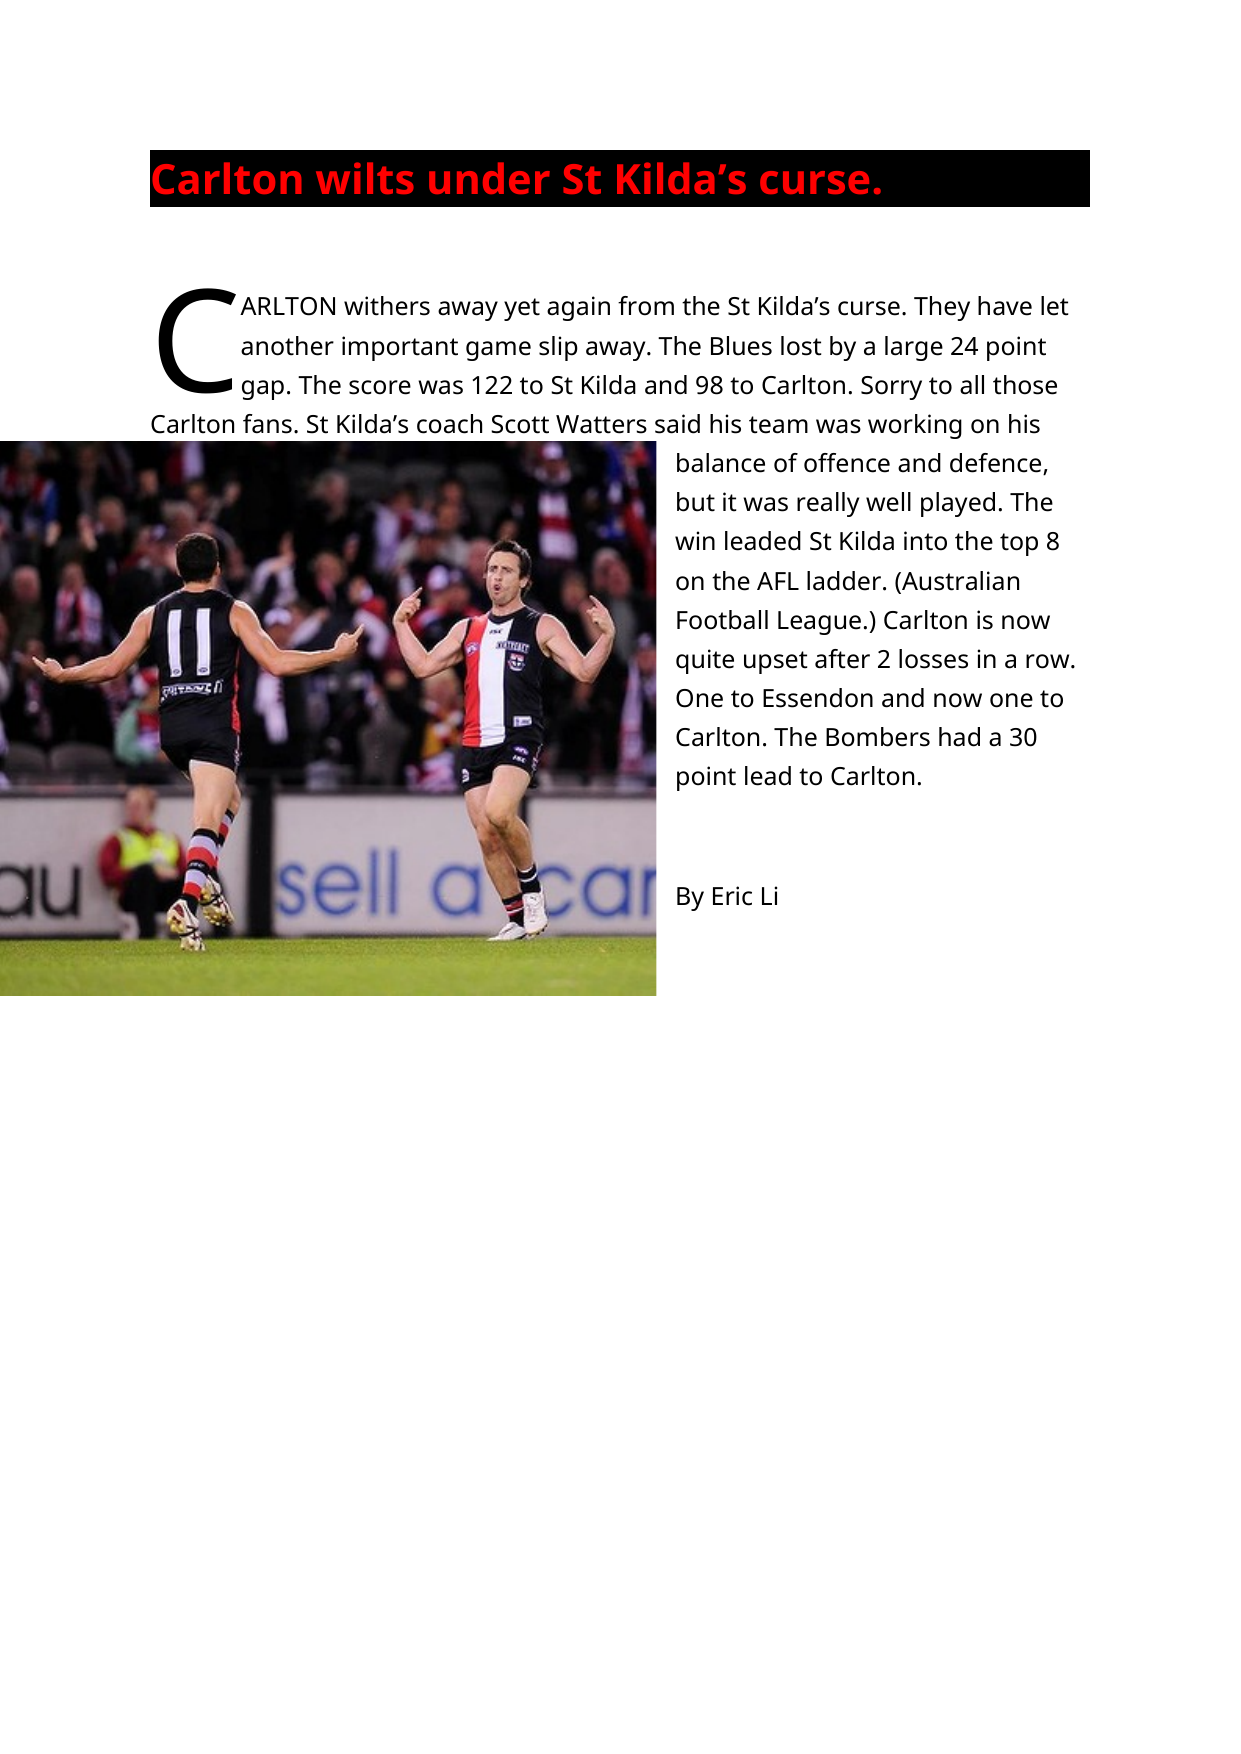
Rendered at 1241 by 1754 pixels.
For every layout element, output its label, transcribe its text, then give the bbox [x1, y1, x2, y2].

text ARLTON withers away yet again from the St Kilda’s curse. They have let another important game slip away. The Blues lost by a large 24 point gap. The score was 122 to St Kilda and 98 to Carlton. Sorry to all those Carlton fans. St Kilda’s coach Scott Watters said his team was working on his balance of offence and defence, but it was really well played. The win leaded St Kilda into the top 8 on the AFL ladder. (Australian Football League.) Carlton is now quite upset after 2 losses in a row. One to Essendon and now one to Carlton. The Bombers had a 30 point lead to Carlton. [150, 289, 1090, 793]
picture [0, 441, 657, 996]
text By Eric Li [657, 879, 1090, 913]
text Carlton wilts under St Kilda’s curse. [150, 150, 1090, 207]
